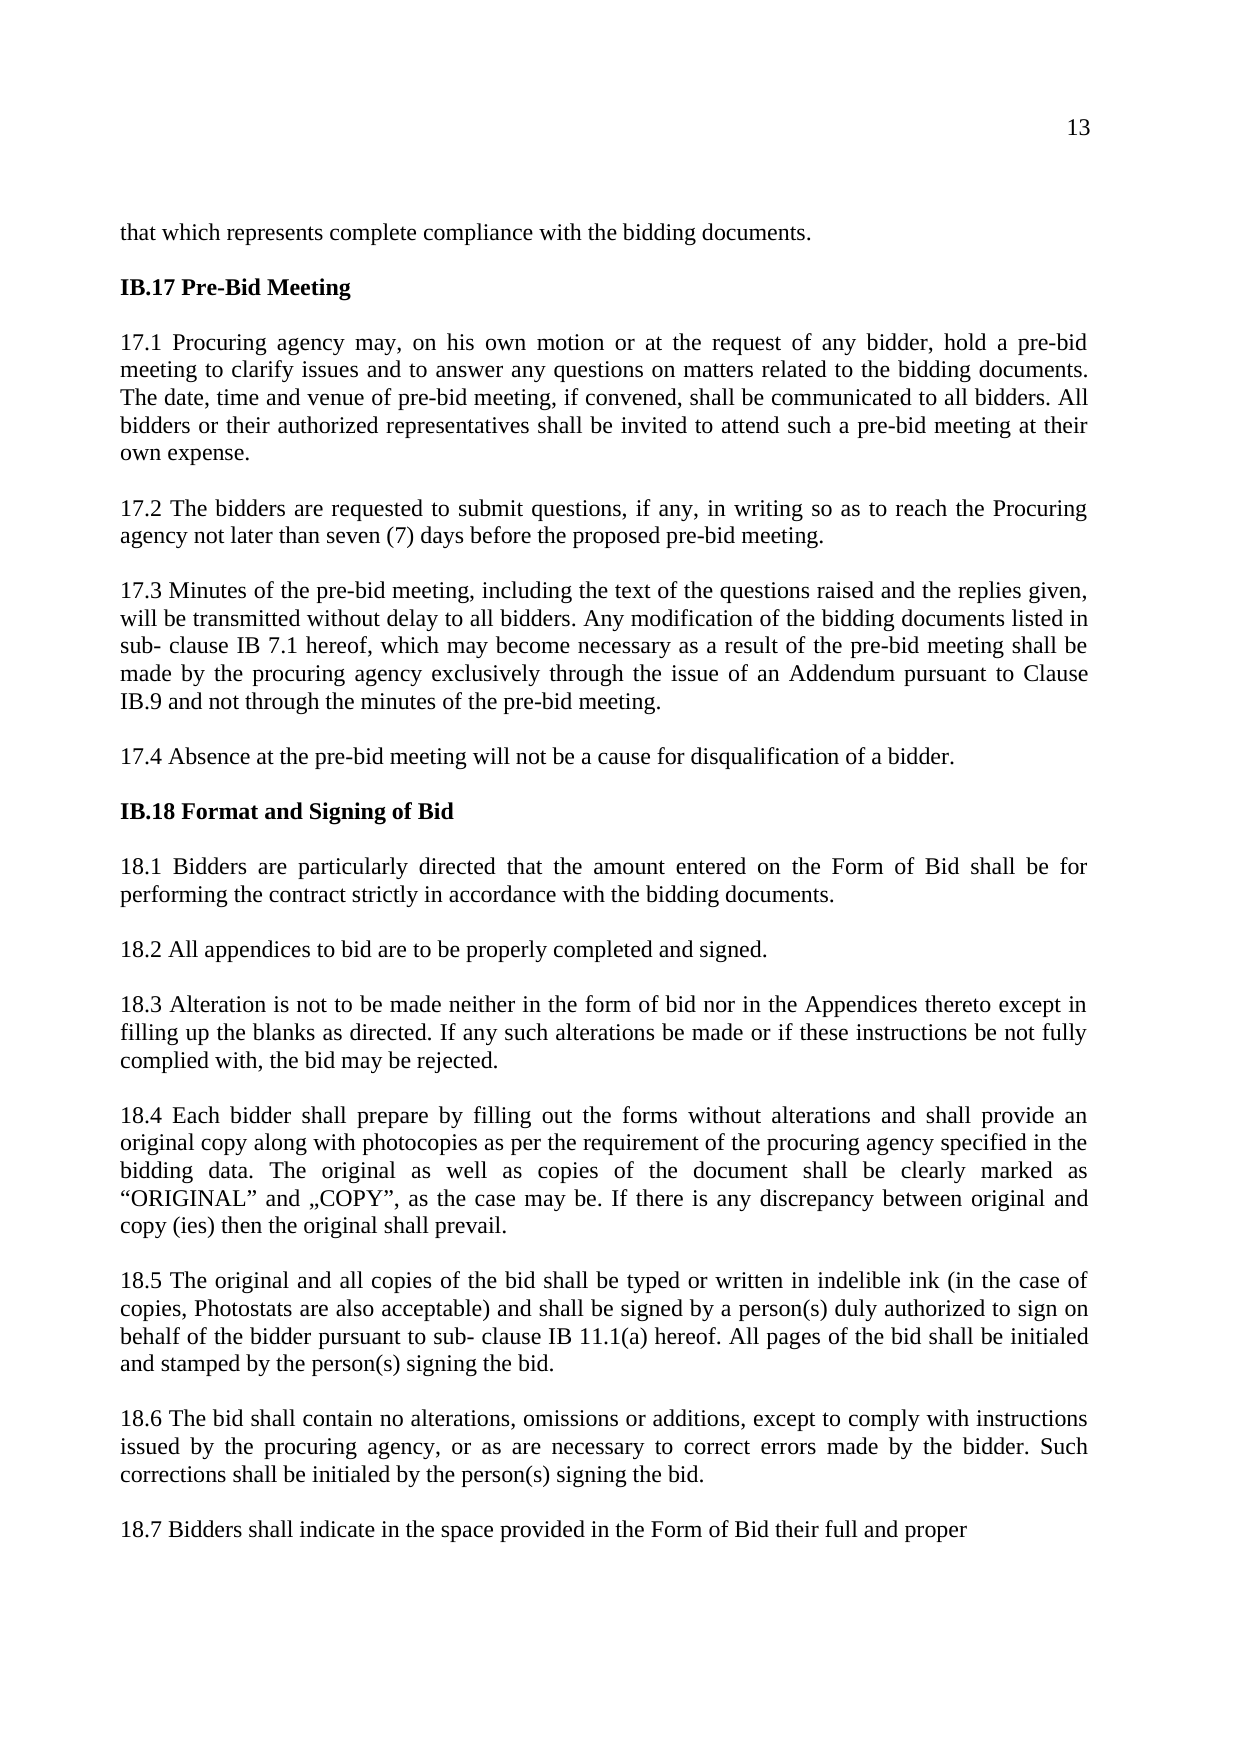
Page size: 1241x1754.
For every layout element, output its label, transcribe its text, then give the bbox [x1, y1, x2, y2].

text 17.3 Minutes of the pre-bid meeting, including the text of the questions raised and the replies given, will be transmitted without delay to all bidders. Any modification of the bidding documents listed in sub- clause IB 7.1 hereof, which may become necessary as a result of the pre-bid meeting shall be made by the procuring agency exclusively through the issue of an Addendum pursuant to Clause IB.9 and not through the minutes of the pre-bid meeting. [120, 576, 1090, 714]
text 18.7 Bidders shall indicate in the space provided in the Form of Bid their full and proper [120, 1515, 1090, 1542]
text 18.1 Bidders are particularly directed that the amount entered on the Form of Bid shall be for performing the contract strictly in accordance with the bidding documents. [120, 852, 1090, 908]
text 18.3 Alteration is not to be made neither in the form of bid nor in the Appendices thereto except in filling up the blanks as directed. If any such alterations be made or if these instructions be not fully complied with, the bid may be rejected. [120, 990, 1090, 1073]
text IB.18 Format and Signing of Bid [120, 797, 1090, 825]
text 18.4 Each bidder shall prepare by filling out the forms without alterations and shall provide an original copy along with photocopies as per the requirement of the procuring agency specified in the bidding data. The original as well as copies of the document shall be clearly marked as “ORIGINAL” and „COPY”, as the case may be. If there is any discrepancy between original and copy (ies) then the original shall prevail. [120, 1101, 1090, 1239]
text 18.2 All appendices to bid are to be properly completed and signed. [120, 935, 1090, 963]
text 17.2 The bidders are requested to submit questions, if any, in writing so as to reach the Procuring agency not later than seven (7) days before the proposed pre-bid meeting. [120, 493, 1090, 549]
text 13 [120, 112, 1090, 140]
text 17.4 Absence at the pre-bid meeting will not be a cause for disqualification of a bidder. [120, 742, 1090, 769]
text that which represents complete compliance with the bidding documents. [120, 217, 1090, 245]
text IB.17 Pre-Bid Meeting [120, 273, 1090, 300]
text 18.5 The original and all copies of the bid shall be typed or written in indelible ink (in the case of copies, Photostats are also acceptable) and shall be signed by a person(s) duly authorized to sign on behalf of the bidder pursuant to sub- clause IB 11.1(a) hereof. All pages of the bid shall be initialed and stamped by the person(s) signing the bid. [120, 1266, 1090, 1377]
text 17.1 Procuring agency may, on his own motion or at the request of any bidder, hold a pre-bid meeting to clarify issues and to answer any questions on matters related to the bidding documents. The date, time and venue of pre-bid meeting, if convened, shall be communicated to all bidders. All bidders or their authorized representatives shall be invited to attend such a pre-bid meeting at their own expense. [120, 328, 1090, 466]
text 18.6 The bid shall contain no alterations, omissions or additions, except to comply with instructions issued by the procuring agency, or as are necessary to correct errors made by the bidder. Such corrections shall be initialed by the person(s) signing the bid. [120, 1404, 1090, 1487]
